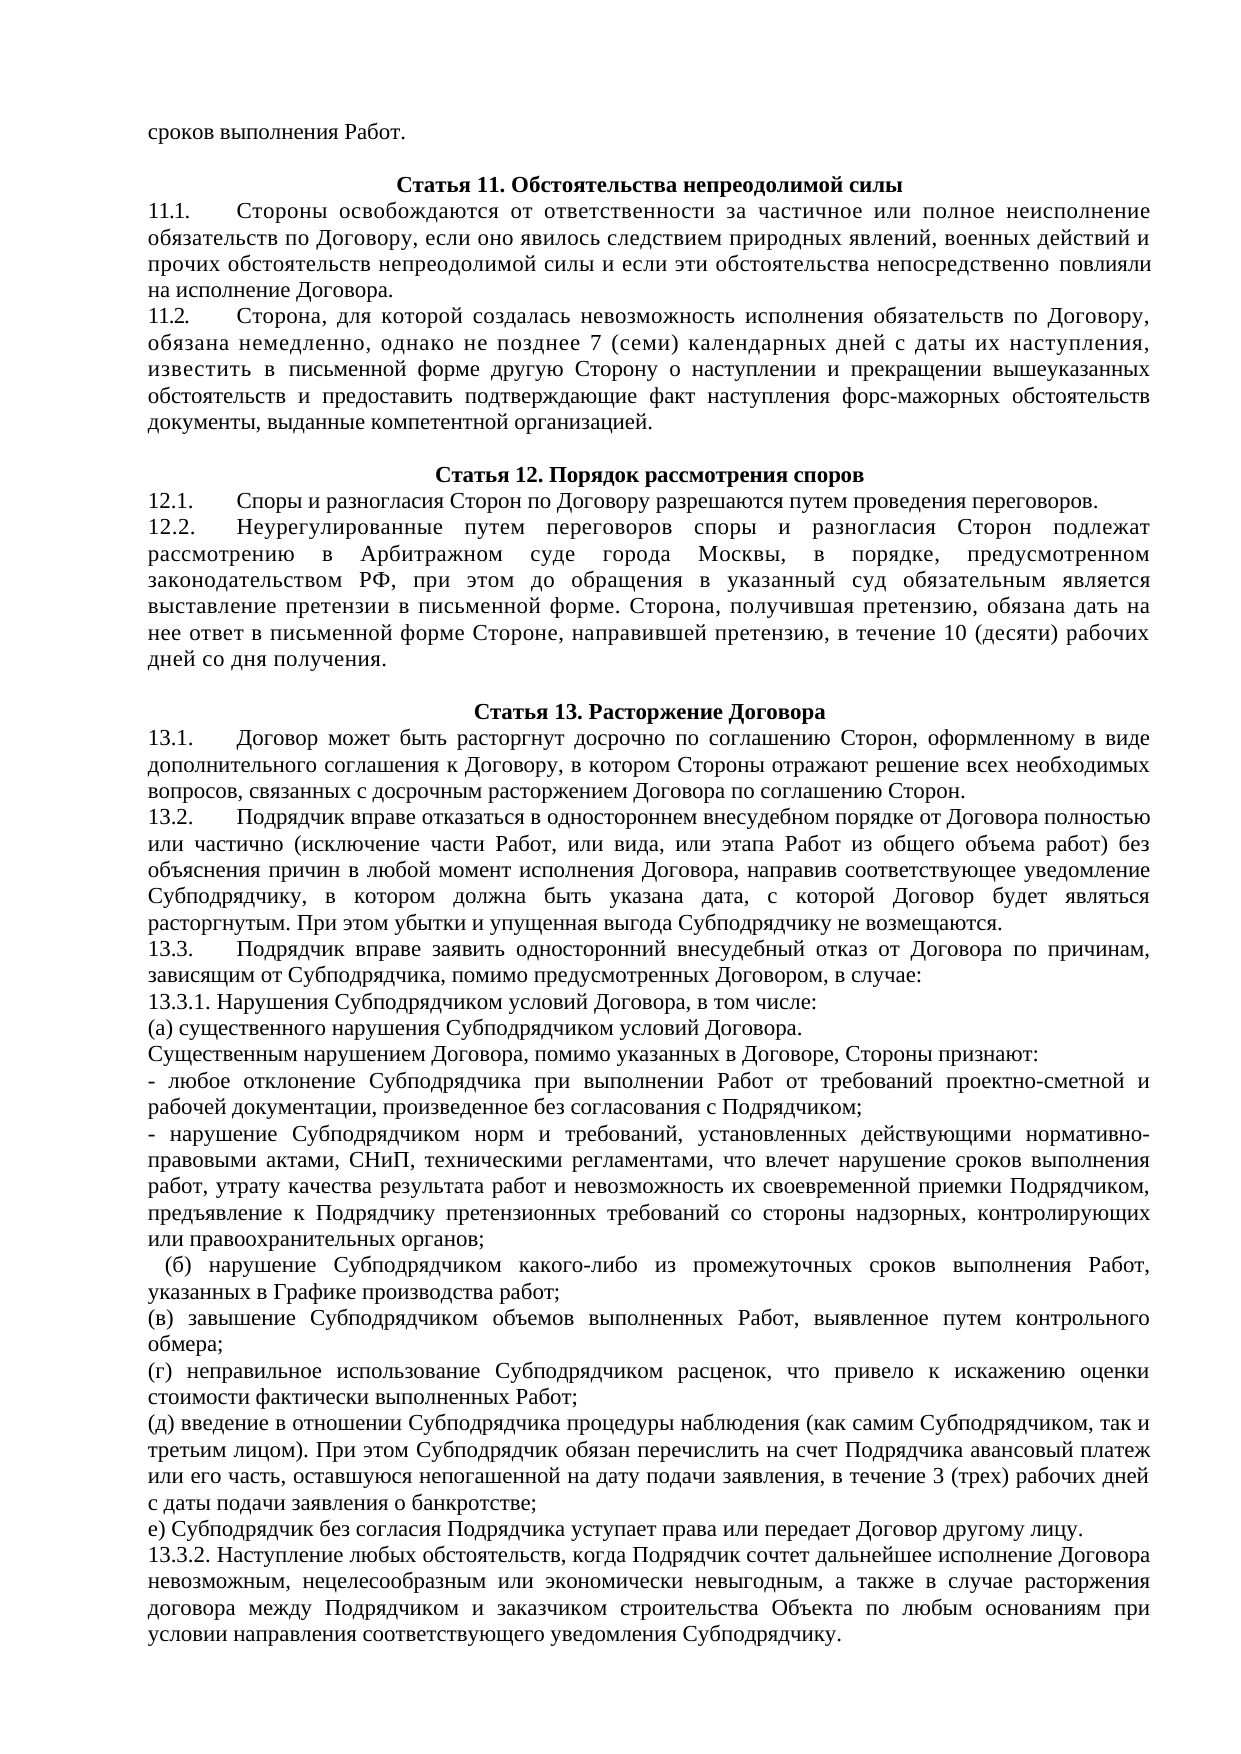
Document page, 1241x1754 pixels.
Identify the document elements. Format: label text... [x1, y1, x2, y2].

text - любое отклонение Субподрядчика при выполнении Работ от требований проектно-сметной и рабочей документации, произведенное без согласования с Подрядчиком; [148, 1067, 1152, 1119]
text (г) неправильное использование Субподрядчиком расценок, что привело к искажению оценки стоимости фактически выполненных Работ; [148, 1357, 1152, 1409]
text 11.2. Сторона, для которой создалась невозможность исполнения обязательств по Договору, обязана немедленно, однако не позднее 7 (семи) календарных дней с даты их наступления, известить в письменной форме другую Сторону о наступлении и прекращении вышеуказанных обстоятельств и предоставить подтверждающие факт наступления форс-мажорных обстоятельств документы, выданные компетентной организацией. [148, 303, 1152, 434]
text Статья 12. Порядок рассмотрения споров [148, 461, 1152, 487]
text е) Субподрядчик без согласия Подрядчика уступает права или передает Договор другому лицу. [148, 1515, 1152, 1541]
text Статья 11. Обстоятельства непреодолимой силы [148, 171, 1152, 197]
text 13.1. Договор может быть расторгнут досрочно по соглашению Сторон, оформленному в виде дополнительного соглашения к Договору, в котором Стороны отражают решение всех необходимых вопросов, связанных с досрочным расторжением Договора по соглашению Сторон. [148, 724, 1152, 803]
text Существенным нарушением Договора, помимо указанных в Договоре, Стороны признают: [148, 1041, 1152, 1067]
text 12.2. Неурегулированные путем переговоров споры и разногласия Сторон подлежат рассмотрению в Арбитражном суде города Москвы, в порядке, предусмотренном законодательством РФ, при этом до обращения в указанный суд обязательным является выставление претензии в письменной форме. Сторона, получившая претензию, обязана дать на нее ответ в письменной форме Стороне, направившей претензию, в течение 10 (десяти) рабочих дней со дня получения. [148, 513, 1152, 672]
text 12.1. Споры и разногласия Сторон по Договору разрешаются путем проведения переговоров. [148, 487, 1152, 513]
text (а) существенного нарушения Субподрядчиком условий Договора. [148, 1014, 1152, 1041]
text 11.1. Стороны освобождаются от ответственности за частичное или полное неисполнение обязательств по Договору, если оно явилось следствием природных явлений, военных действий и прочих обстоятельств непреодолимой силы и если эти обстоятельства непосредственно повлияли на исполнение Договора. [148, 197, 1152, 303]
text (б) нарушение Субподрядчиком какого-либо из промежуточных сроков выполнения Работ, указанных в Графике производства работ; [148, 1251, 1152, 1304]
text 13.3.1. Нарушения Субподрядчиком условий Договора, в том числе: [148, 988, 1152, 1014]
text (в) завышение Субподрядчиком объемов выполненных Работ, выявленное путем контрольного обмера; [148, 1304, 1152, 1357]
text 13.3.2. Наступление любых обстоятельств, когда Подрядчик сочтет дальнейшее исполнение Договора невозможным, нецелесообразным или экономически невыгодным, а также в случае расторжения договора между Подрядчиком и заказчиком строительства Объекта по любым основаниям при условии направления соответствующего уведомления Субподрядчику. [148, 1541, 1152, 1647]
text 13.2. Подрядчик вправе отказаться в одностороннем внесудебном порядке от Договора полностью или частично (исключение части Работ, или вида, или этапа Работ из общего объема работ) без объяснения причин в любой момент исполнения Договора, направив соответствующее уведомление Субподрядчику, в котором должна быть указана дата, с которой Договор будет являться расторгнутым. При этом убытки и упущенная выгода Субподрядчику не возмещаются. [148, 803, 1152, 935]
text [148, 118, 1152, 144]
text 13.3. Подрядчик вправе заявить односторонний внесудебный отказ от Договора по причинам, зависящим от Субподрядчика, помимо предусмотренных Договором, в случае: [148, 935, 1152, 988]
text (д) введение в отношении Субподрядчика процедуры наблюдения (как самим Субподрядчиком, так и третьим лицом). При этом Субподрядчик обязан перечислить на счет Подрядчика авансовый платеж или его часть, оставшуюся непогашенной на дату подачи заявления, в течение 3 (трех) рабочих дней с даты подачи заявления о банкротстве; [148, 1409, 1152, 1515]
text - нарушение Субподрядчиком норм и требований, установленных действующими нормативно-правовыми актами, СНиП, техническими регламентами, что влечет нарушение сроков выполнения работ, утрату качества результата работ и невозможность их своевременной приемки Подрядчиком, предъявление к Подрядчику претензионных требований со стороны надзорных, контролирующих или правоохранительных органов; [148, 1119, 1152, 1251]
text Статья 13. Расторжение Договора [148, 698, 1152, 724]
